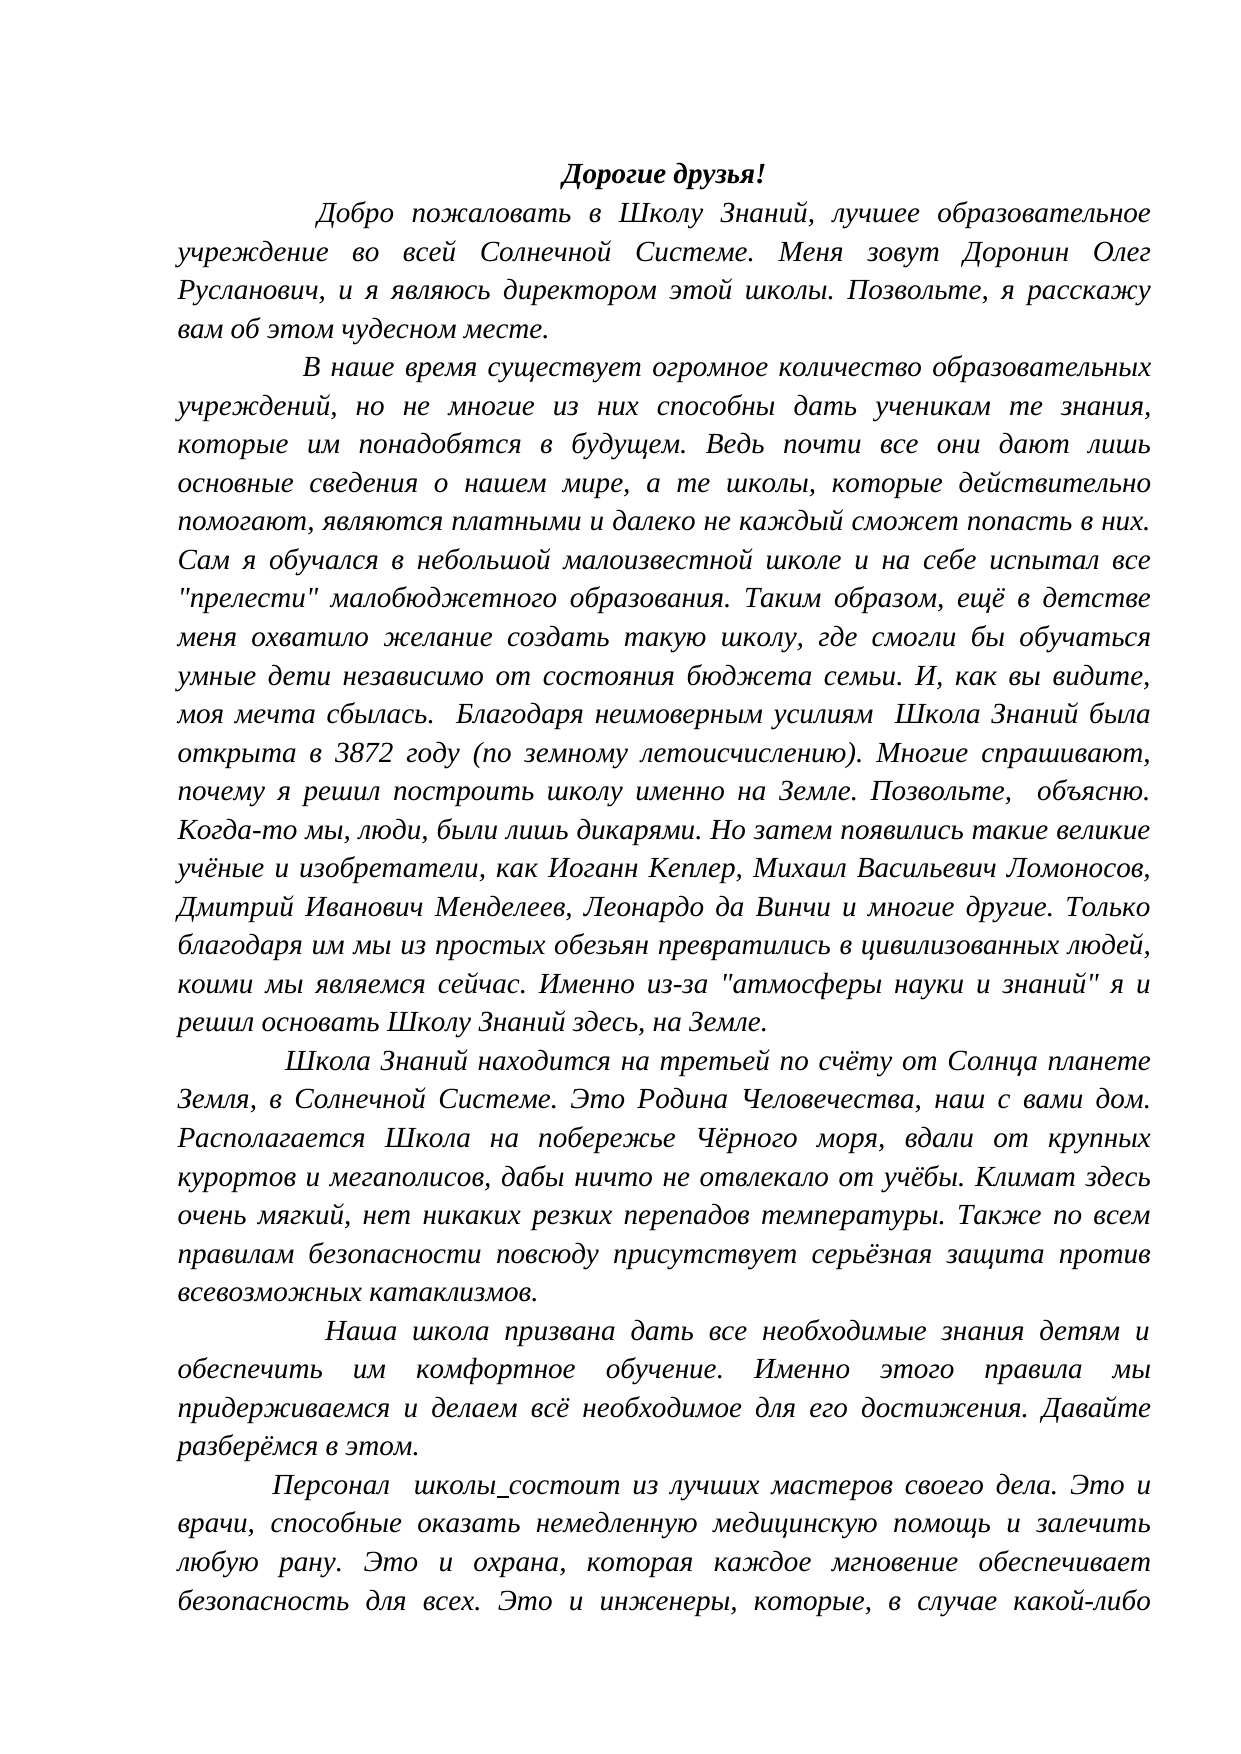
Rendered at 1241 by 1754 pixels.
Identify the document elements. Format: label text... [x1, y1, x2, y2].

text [177, 1467, 1152, 1616]
text Наша школа призвана дать все необходимые знания детям и обеспечить им комфортное обучение. Именно этого правила мы придерживаемся и делаем всё необходимое для его достижения. Давайте разберёмся в этом. [177, 1313, 1152, 1462]
text Добро пожаловать в Школу Знаний, лучшее образовательное учреждение во всей Солнечной Системе. Меня зовут Доронин Олег Русланович, и я являюсь директором этой школы. Позвольте, я расскажу вам об этом чудесном месте. [177, 195, 1152, 344]
text Дорогие друзья! [177, 157, 1152, 190]
text Школа Знаний находится на третьей по счёту от Солнца планете Земля, в Солнечной Системе. Это Родина Человечества, наш с вами дом. Располагается Школа на побережье Чёрного моря, вдали от крупных курортов и мегаполисов, дабы ничто не отвлекало от учёбы. Климат здесь очень мягкий, нет никаких резких перепадов температуры. Также по всем правилам безопасности повсюду присутствует серьёзная защита против всевозможных катаклизмов. [177, 1043, 1152, 1308]
text В наше время существует огромное количество образовательных учреждений, но не многие из них способны дать ученикам те знания, которые им понадобятся в будущем. Ведь почти все они дают лишь основные сведения о нашем мире, а те школы, которые действительно помогают, являются платными и далеко не каждый сможет попасть в них. Сам я обучался в небольшой малоизвестной школе и на себе испытал все "прелести" малобюджетного образования. Таким образом, ещё в детстве меня охватило желание создать такую школу, где смогли бы обучаться умные дети независимо от состояния бюджета семьи. И, как вы видите, моя мечта сбылась. Благодаря неимоверным усилиям Школа Знаний была открыта в 3872 году (по земному летоисчислению). Многие спрашивают, почему я решил построить школу именно на Земле. Позвольте, объясню. Когда-то мы, люди, были лишь дикарями. Но затем появились такие великие учёные и изобретатели, как Иоганн Кеплер, Михаил Васильевич Ломоносов, Дмитрий Иванович Менделеев, Леонардо да Винчи и многие другие. Только благодаря им мы из простых обезьян превратились в цивилизованных людей, коими мы являемся сейчас. Именно из-за "атмосферы науки и знаний" я и решил основать Школу Знаний здесь, на Земле. [177, 349, 1152, 1038]
